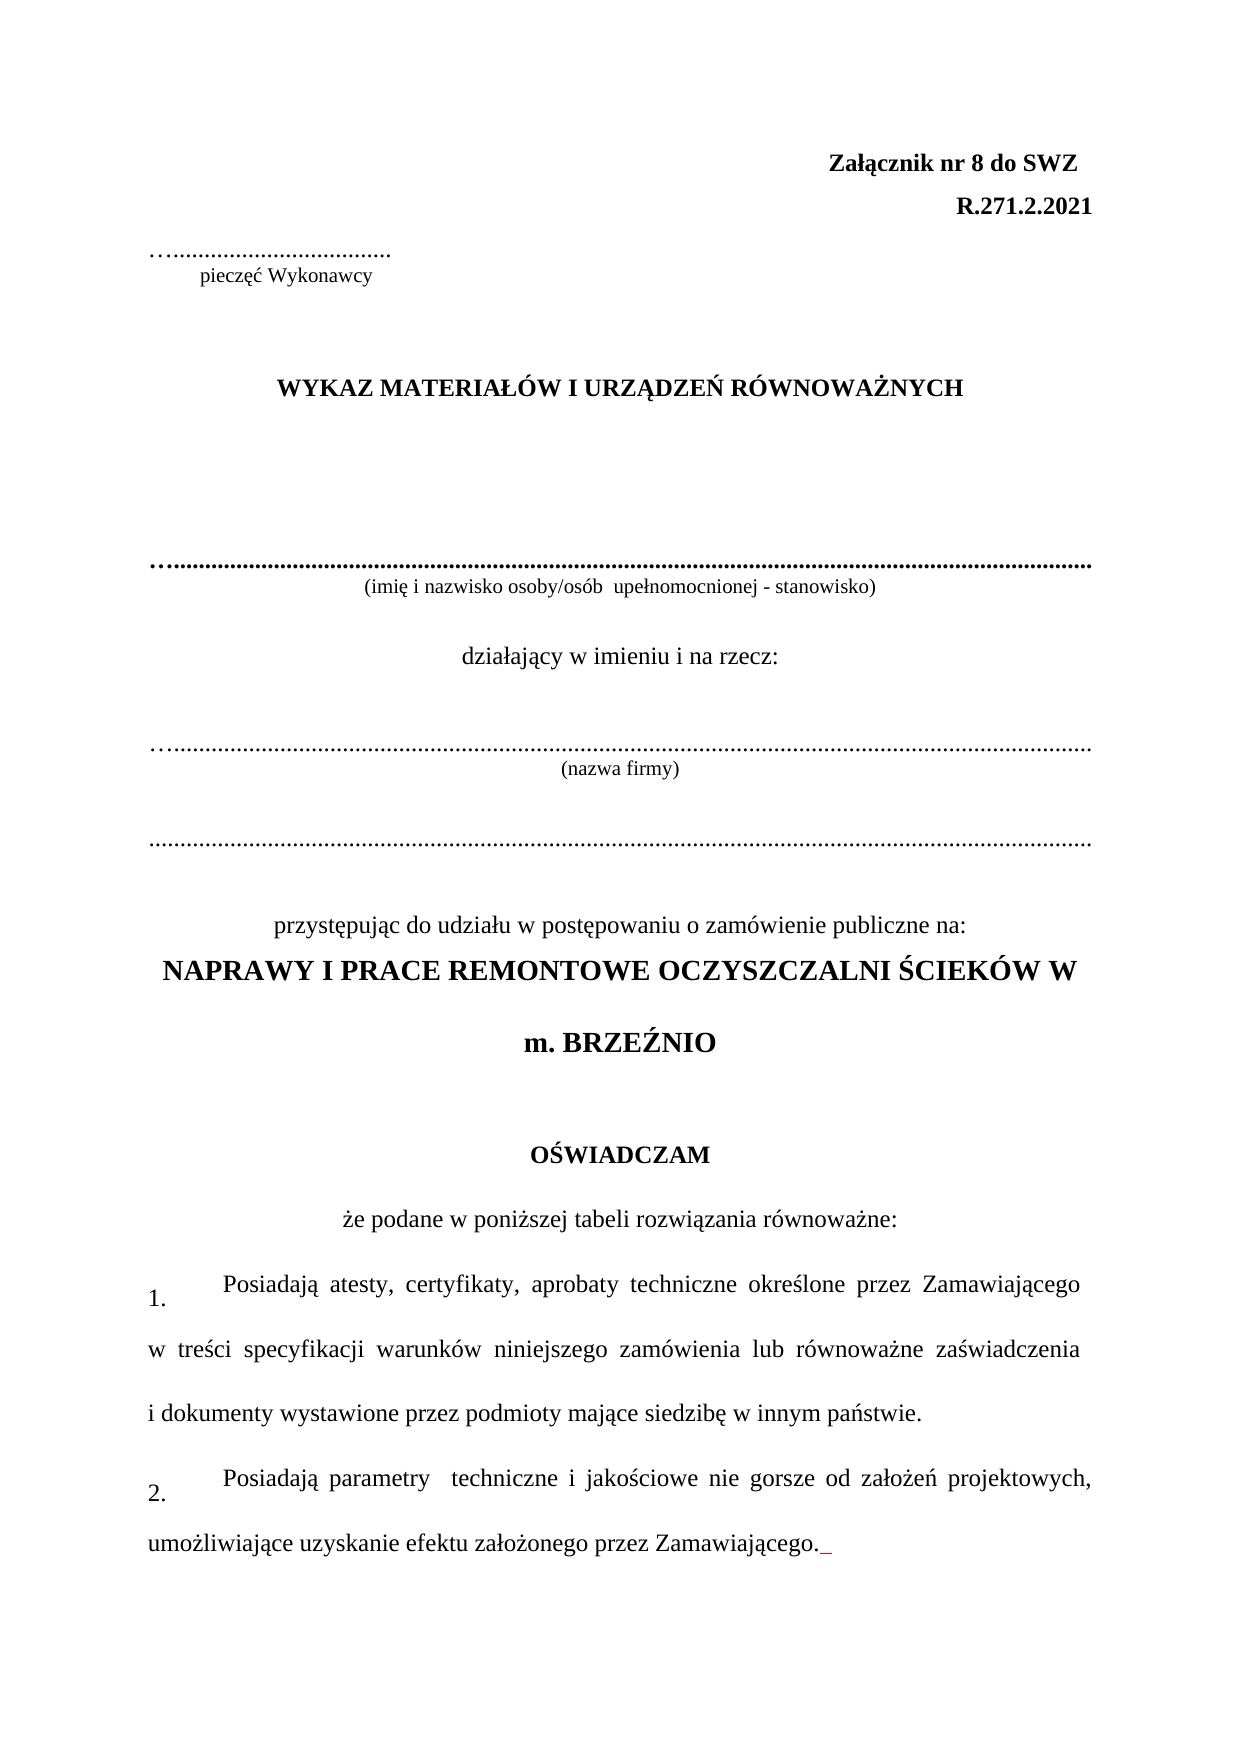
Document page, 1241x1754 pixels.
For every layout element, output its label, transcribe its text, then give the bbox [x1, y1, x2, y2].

text OŚWIADCZAM [148, 1140, 1093, 1183]
text że podane w poniższej tabeli rozwiązania równoważne: [148, 1204, 1093, 1248]
text (imię i nazwisko osoby/osób upełnomocnionej - stanowisko) [148, 574, 1093, 598]
list Posiadają atesty, certyfikaty, aprobaty techniczne określone przez Zamawiającego w treści specyfikacji warunków niniejszego zamówienia lub równoważne zaświadczenia i dokumenty wystawione przez podmioty mające siedzibę w innym państwie. [148, 1269, 1093, 1442]
list Posiadają parametry techniczne i jakościowe nie gorsze od założeń projektowych, umożliwiające uzyskanie efektu założonego przez Zamawiającego. [148, 1463, 1093, 1571]
text …................................................................................................................................................... [148, 545, 1093, 574]
text (nazwa firmy) [148, 756, 1093, 780]
text Załącznik nr 8 do SWZ R.271.2.2021 [768, 148, 1093, 219]
text pieczęć Wykonawcy [148, 263, 1093, 287]
text WYKAZ MATERIAŁÓW I URZĄDZEŃ RÓWNOWAŻNYCH [148, 373, 1093, 402]
text przystępując do udziału w postępowaniu o zamówienie publiczne na: [148, 910, 1093, 938]
text działający w imieniu i na rzecz: [148, 641, 1093, 670]
text …................................... [148, 234, 1093, 263]
text …................................................................................................................................................... [148, 728, 1093, 756]
text ....................................................................................................................................................... [148, 823, 1093, 852]
text NAPRAWY I PRACE REMONTOWE OCZYSZCZALNI ŚCIEKÓW W m. BRZEŹNIO [148, 953, 1093, 1073]
